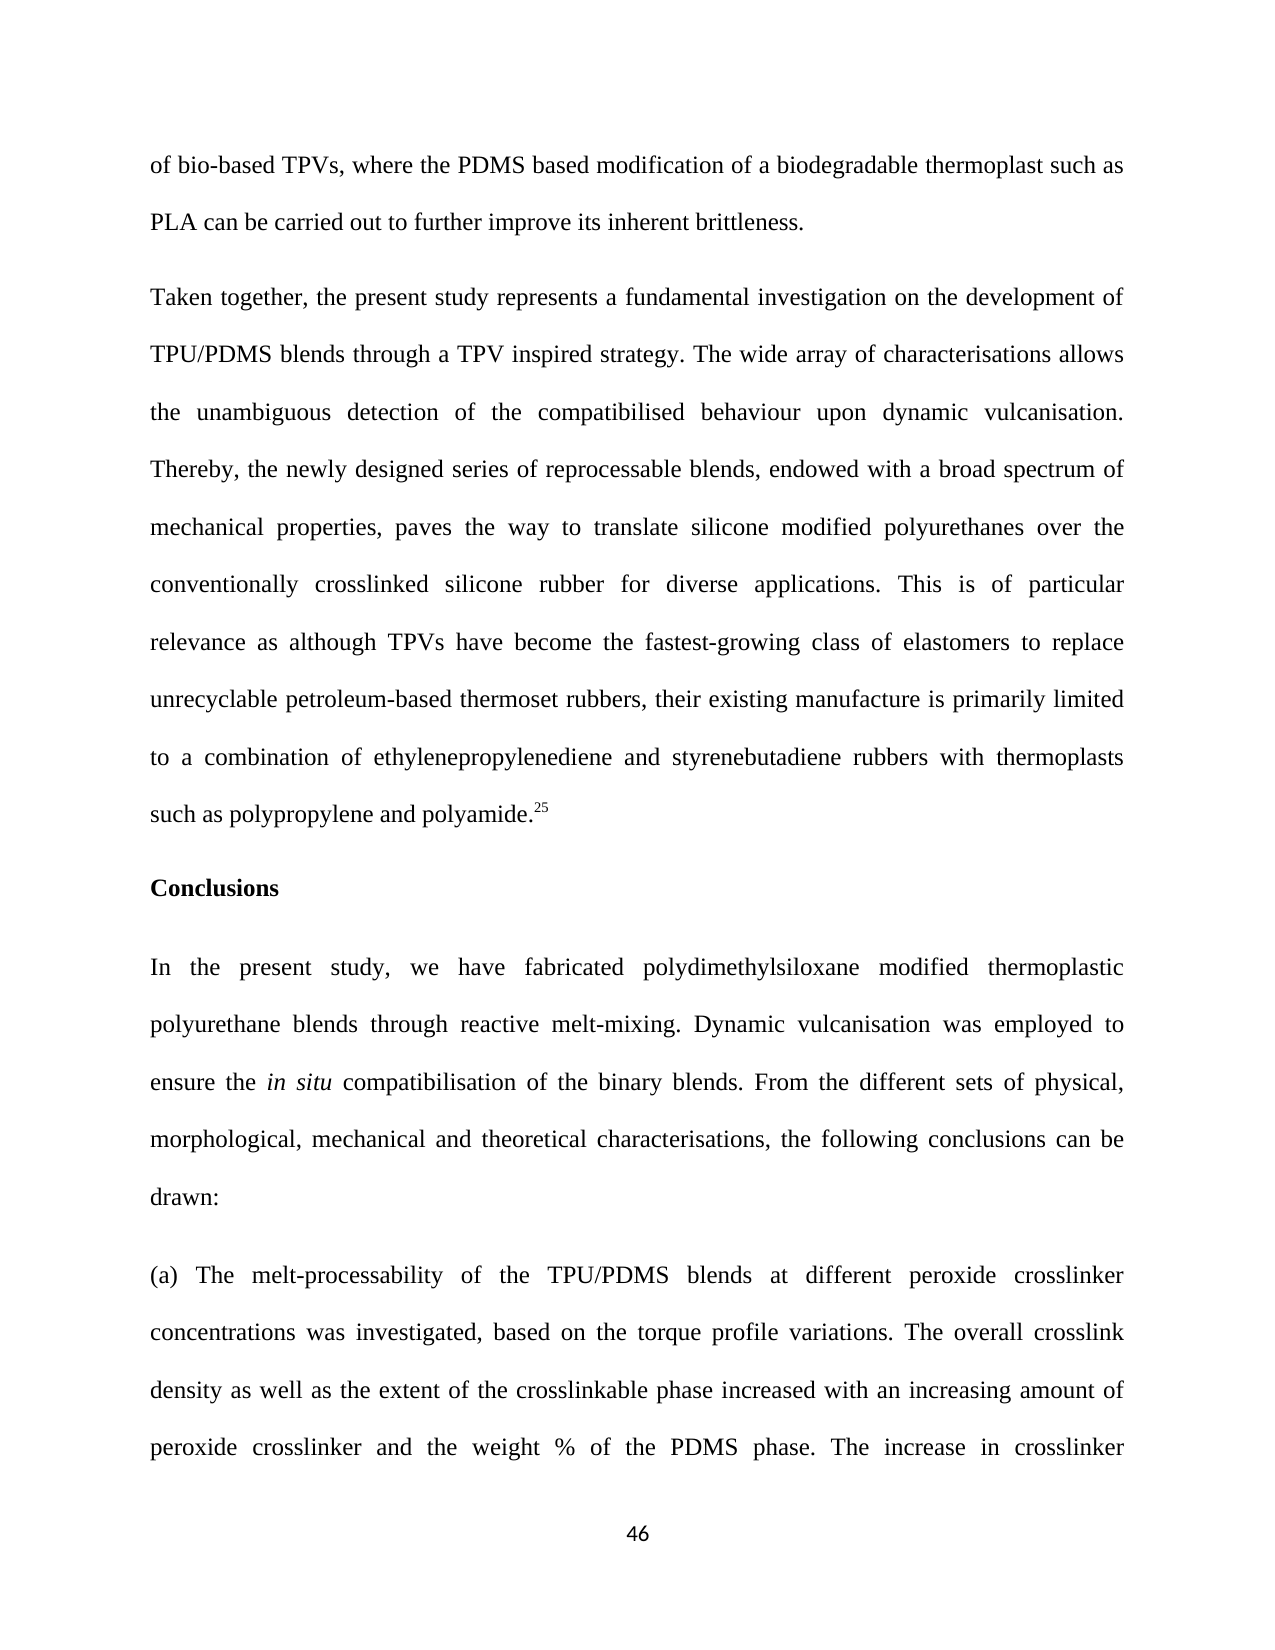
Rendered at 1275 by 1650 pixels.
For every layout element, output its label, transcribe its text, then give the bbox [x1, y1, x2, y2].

text In the present study, we have fabricated polydimethylsiloxane modified thermoplastic polyurethane blends through reactive melt-mixing. Dynamic vulcanisation was employed to ensure the in situ compatibilisation of the binary blends. From the different sets of physical, morphological, mechanical and theoretical characterisations, the following conclusions can be drawn: [150, 952, 1125, 1210]
text Taken together, the present study represents a fundamental investigation on the development of TPU/PDMS blends through a TPV inspired strategy. The wide array of characterisations allows the unambiguous detection of the compatibilised behaviour upon dynamic vulcanisation. Thereby, the newly designed series of reprocessable blends, endowed with a broad spectrum of mechanical properties, paves the way to translate silicone modified polyurethanes over the conventionally crosslinked silicone rubber for diverse applications. This is of particular relevance as although TPVs have become the fastest-growing class of elastomers to replace unrecyclable petroleum-based thermoset rubbers, their existing manufacture is primarily limited to a combination of ethylenepropylenediene and styrenebutadiene rubbers with thermoplasts such as polypropylene and polyamide.25 [150, 282, 1125, 828]
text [150, 150, 1125, 236]
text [150, 1260, 1125, 1461]
text Conclusions [150, 873, 1125, 902]
